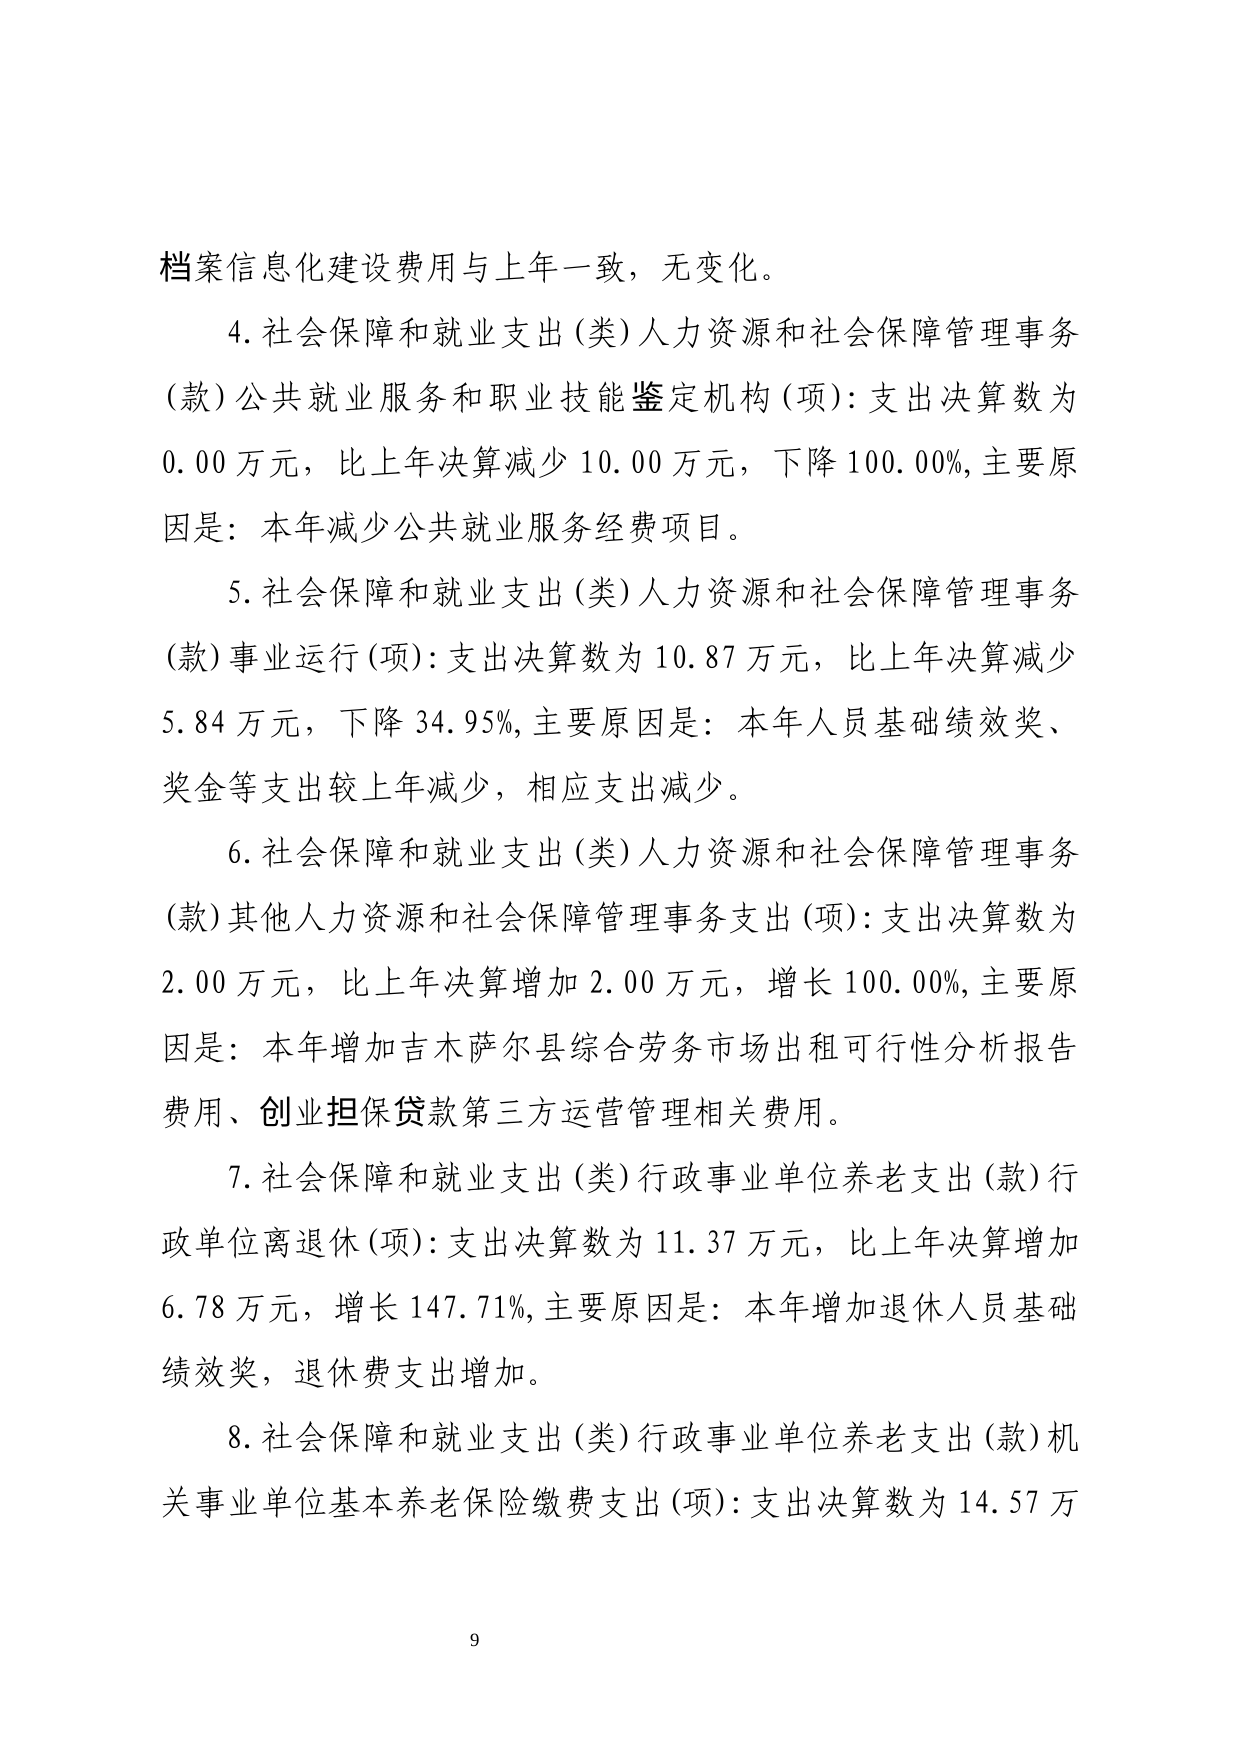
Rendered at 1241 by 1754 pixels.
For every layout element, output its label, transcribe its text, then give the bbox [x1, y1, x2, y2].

text 5.社会保障和就业支出(类)人力资源和社会保障管理事务(款)事业运行(项):支出决算数为10.87万元，比上年决算减少5.84万元，下降34.95%,主要原因是：本年人员基础绩效奖、奖金等支出较上年减少，相应支出减少。 [159, 558, 1081, 818]
text 6.社会保障和就业支出(类)人力资源和社会保障管理事务(款)其他人力资源和社会保障管理事务支出(项):支出决算数为2.00万元，比上年决算增加2.00万元，增长100.00%,主要原因是：本年增加吉木萨尔县综合劳务市场出租可行性分析报告费用、创业担保贷款第三方运营管理相关费用。 [159, 818, 1081, 1143]
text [159, 1403, 1081, 1533]
text 4.社会保障和就业支出(类)人力资源和社会保障管理事务(款)公共就业服务和职业技能鉴定机构(项):支出决算数为0.00万元，比上年决算减少10.00万元，下降100.00%,主要原因是：本年减少公共就业服务经费项目。 [159, 298, 1081, 558]
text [159, 233, 1081, 298]
text 7.社会保障和就业支出(类)行政事业单位养老支出(款)行政单位离退休(项):支出决算数为11.37万元，比上年决算增加6.78万元，增长147.71%,主要原因是：本年增加退休人员基础绩效奖，退休费支出增加。 [159, 1143, 1081, 1403]
